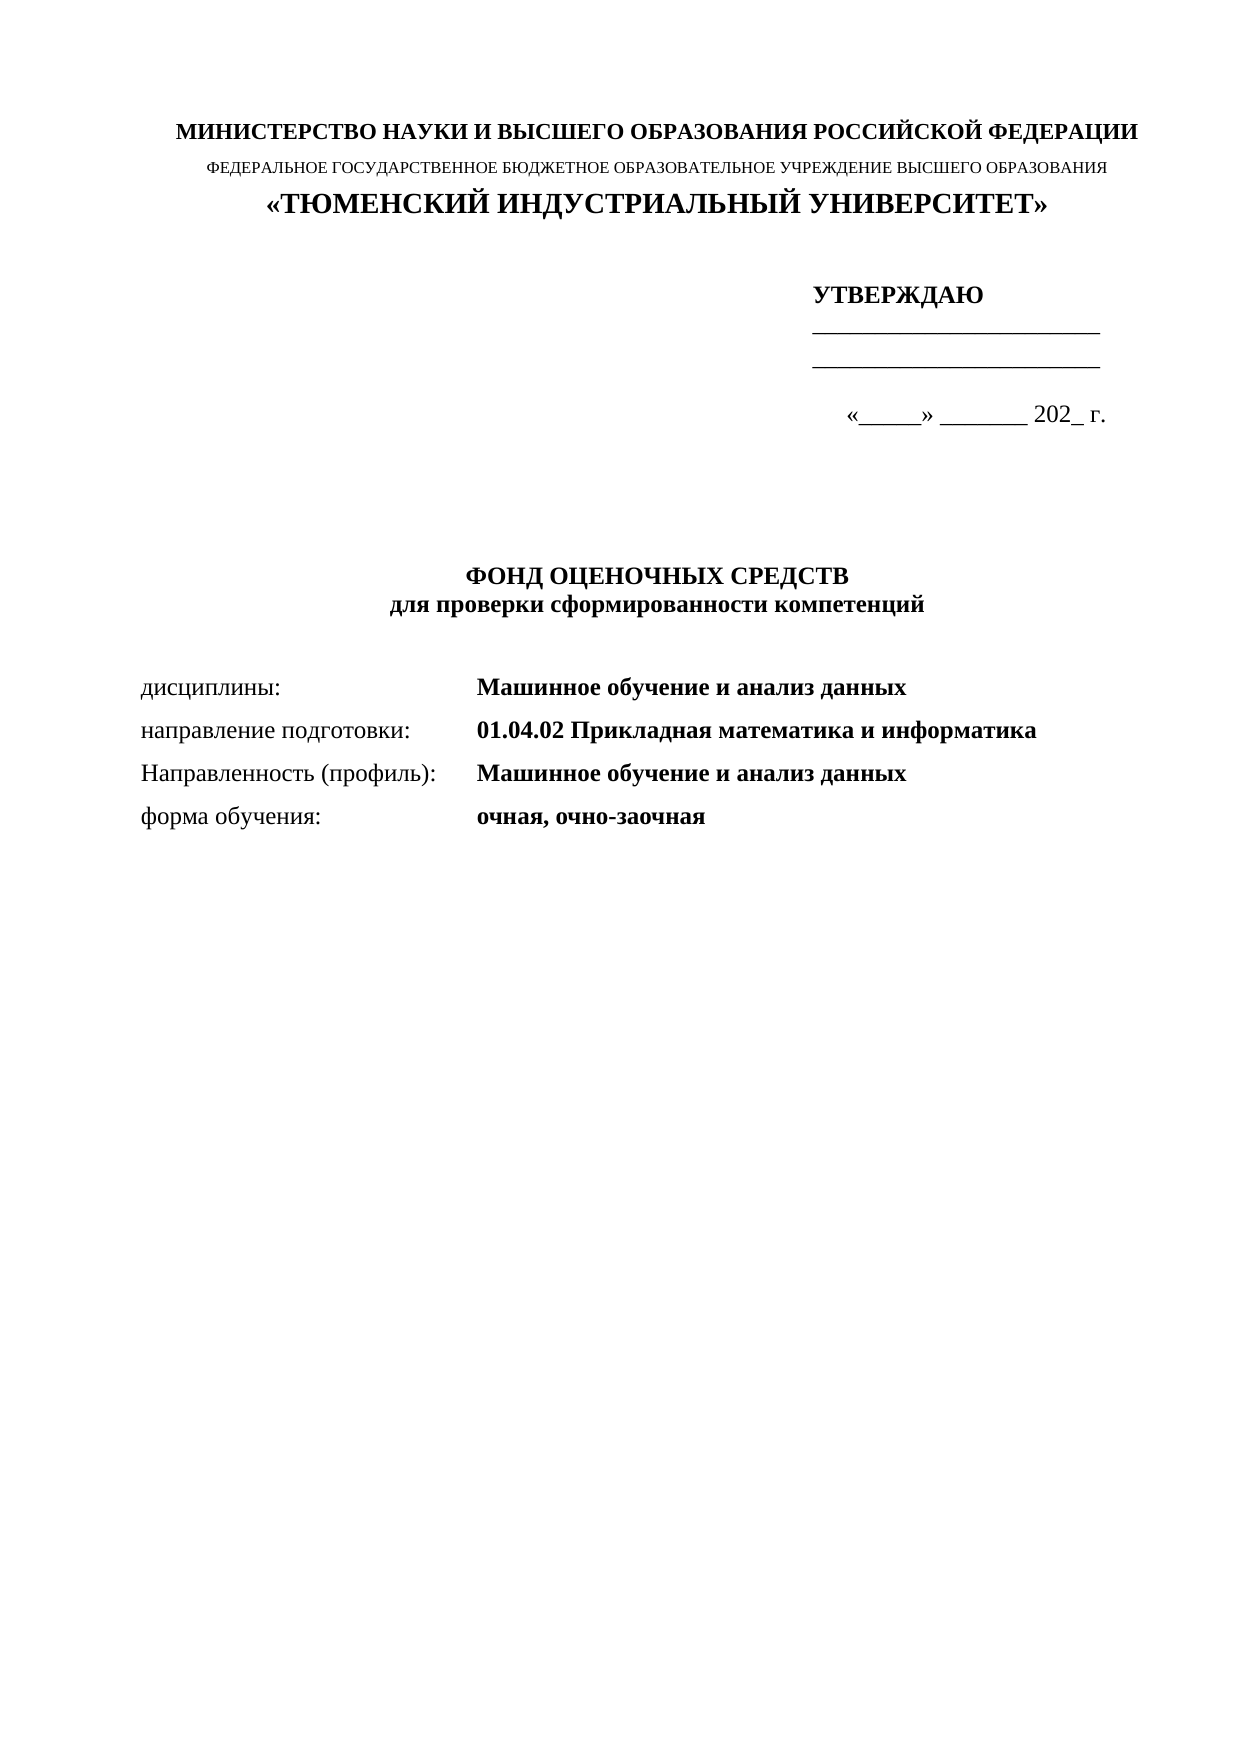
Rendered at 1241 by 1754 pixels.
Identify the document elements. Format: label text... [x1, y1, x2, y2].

text ФОНД ОЦЕНОЧНЫХ СРЕДСТВ [148, 561, 1167, 589]
table_cell направление подготовки: [129, 715, 465, 758]
text для проверки сформированности компетенций [148, 589, 1167, 618]
text федеральное Государственное бюджетное образовательное учреждение высшего образования [148, 158, 1167, 177]
table_cell 01.04.02 Прикладная математика и информатика [465, 715, 1163, 758]
text «ТЮМЕНСКИЙ ИНДУСТРИАЛЬНЫЙ университет» [148, 186, 1167, 220]
text _______________________ [812, 342, 1167, 370]
table_cell Направленность (профиль): [129, 758, 465, 801]
text _______________________ [812, 308, 1167, 337]
table_cell Машинное обучение и анализ данных [465, 758, 1163, 801]
table_header Машинное обучение и анализ данных [465, 672, 1163, 715]
text МИНИСТЕРСТВО науки и высшего образования Российской Федерации [148, 118, 1167, 144]
text Утверждаю [812, 280, 1167, 308]
table_header дисциплины: [129, 672, 465, 715]
table_cell очная, очно-заочная [465, 801, 1163, 844]
table_cell форма обучения: [129, 801, 465, 844]
text «_____» _______ 202_ г. [573, 399, 1167, 428]
